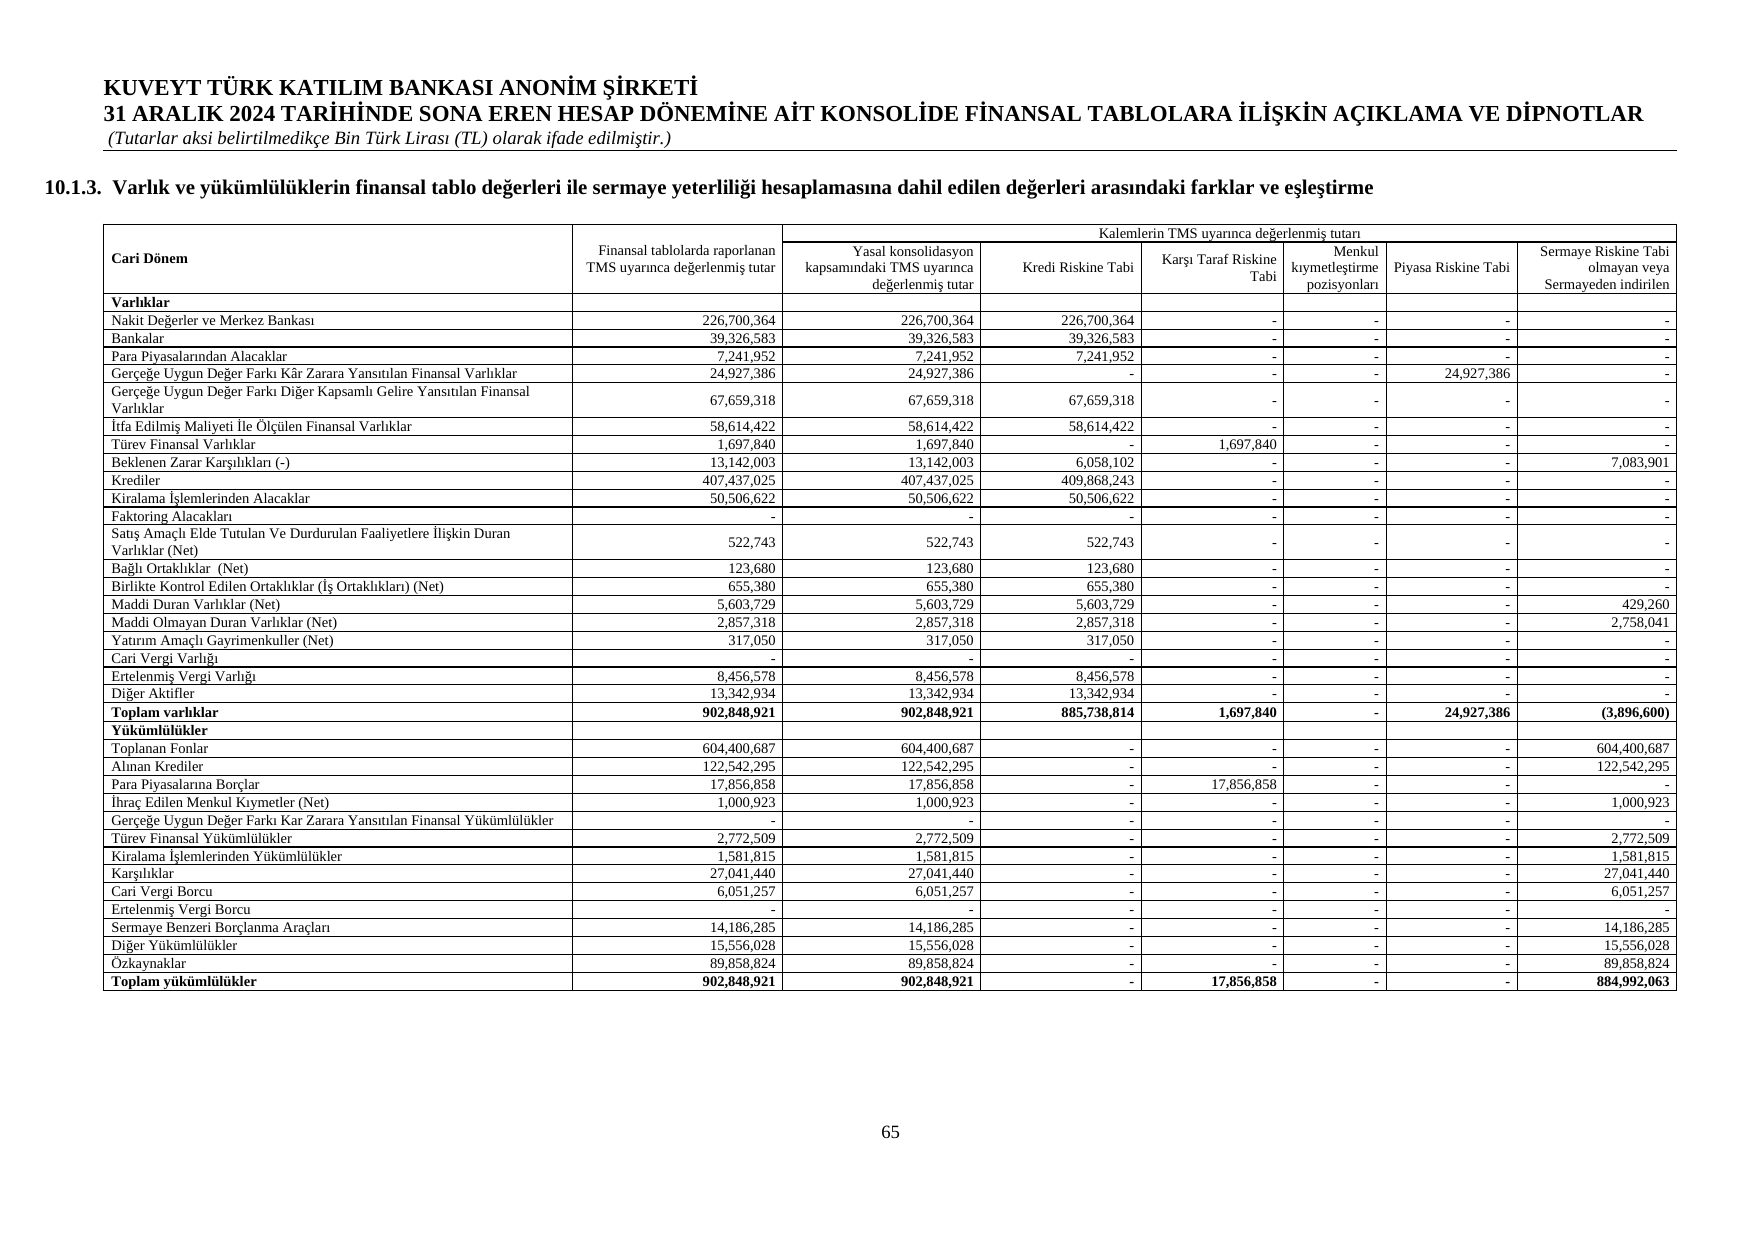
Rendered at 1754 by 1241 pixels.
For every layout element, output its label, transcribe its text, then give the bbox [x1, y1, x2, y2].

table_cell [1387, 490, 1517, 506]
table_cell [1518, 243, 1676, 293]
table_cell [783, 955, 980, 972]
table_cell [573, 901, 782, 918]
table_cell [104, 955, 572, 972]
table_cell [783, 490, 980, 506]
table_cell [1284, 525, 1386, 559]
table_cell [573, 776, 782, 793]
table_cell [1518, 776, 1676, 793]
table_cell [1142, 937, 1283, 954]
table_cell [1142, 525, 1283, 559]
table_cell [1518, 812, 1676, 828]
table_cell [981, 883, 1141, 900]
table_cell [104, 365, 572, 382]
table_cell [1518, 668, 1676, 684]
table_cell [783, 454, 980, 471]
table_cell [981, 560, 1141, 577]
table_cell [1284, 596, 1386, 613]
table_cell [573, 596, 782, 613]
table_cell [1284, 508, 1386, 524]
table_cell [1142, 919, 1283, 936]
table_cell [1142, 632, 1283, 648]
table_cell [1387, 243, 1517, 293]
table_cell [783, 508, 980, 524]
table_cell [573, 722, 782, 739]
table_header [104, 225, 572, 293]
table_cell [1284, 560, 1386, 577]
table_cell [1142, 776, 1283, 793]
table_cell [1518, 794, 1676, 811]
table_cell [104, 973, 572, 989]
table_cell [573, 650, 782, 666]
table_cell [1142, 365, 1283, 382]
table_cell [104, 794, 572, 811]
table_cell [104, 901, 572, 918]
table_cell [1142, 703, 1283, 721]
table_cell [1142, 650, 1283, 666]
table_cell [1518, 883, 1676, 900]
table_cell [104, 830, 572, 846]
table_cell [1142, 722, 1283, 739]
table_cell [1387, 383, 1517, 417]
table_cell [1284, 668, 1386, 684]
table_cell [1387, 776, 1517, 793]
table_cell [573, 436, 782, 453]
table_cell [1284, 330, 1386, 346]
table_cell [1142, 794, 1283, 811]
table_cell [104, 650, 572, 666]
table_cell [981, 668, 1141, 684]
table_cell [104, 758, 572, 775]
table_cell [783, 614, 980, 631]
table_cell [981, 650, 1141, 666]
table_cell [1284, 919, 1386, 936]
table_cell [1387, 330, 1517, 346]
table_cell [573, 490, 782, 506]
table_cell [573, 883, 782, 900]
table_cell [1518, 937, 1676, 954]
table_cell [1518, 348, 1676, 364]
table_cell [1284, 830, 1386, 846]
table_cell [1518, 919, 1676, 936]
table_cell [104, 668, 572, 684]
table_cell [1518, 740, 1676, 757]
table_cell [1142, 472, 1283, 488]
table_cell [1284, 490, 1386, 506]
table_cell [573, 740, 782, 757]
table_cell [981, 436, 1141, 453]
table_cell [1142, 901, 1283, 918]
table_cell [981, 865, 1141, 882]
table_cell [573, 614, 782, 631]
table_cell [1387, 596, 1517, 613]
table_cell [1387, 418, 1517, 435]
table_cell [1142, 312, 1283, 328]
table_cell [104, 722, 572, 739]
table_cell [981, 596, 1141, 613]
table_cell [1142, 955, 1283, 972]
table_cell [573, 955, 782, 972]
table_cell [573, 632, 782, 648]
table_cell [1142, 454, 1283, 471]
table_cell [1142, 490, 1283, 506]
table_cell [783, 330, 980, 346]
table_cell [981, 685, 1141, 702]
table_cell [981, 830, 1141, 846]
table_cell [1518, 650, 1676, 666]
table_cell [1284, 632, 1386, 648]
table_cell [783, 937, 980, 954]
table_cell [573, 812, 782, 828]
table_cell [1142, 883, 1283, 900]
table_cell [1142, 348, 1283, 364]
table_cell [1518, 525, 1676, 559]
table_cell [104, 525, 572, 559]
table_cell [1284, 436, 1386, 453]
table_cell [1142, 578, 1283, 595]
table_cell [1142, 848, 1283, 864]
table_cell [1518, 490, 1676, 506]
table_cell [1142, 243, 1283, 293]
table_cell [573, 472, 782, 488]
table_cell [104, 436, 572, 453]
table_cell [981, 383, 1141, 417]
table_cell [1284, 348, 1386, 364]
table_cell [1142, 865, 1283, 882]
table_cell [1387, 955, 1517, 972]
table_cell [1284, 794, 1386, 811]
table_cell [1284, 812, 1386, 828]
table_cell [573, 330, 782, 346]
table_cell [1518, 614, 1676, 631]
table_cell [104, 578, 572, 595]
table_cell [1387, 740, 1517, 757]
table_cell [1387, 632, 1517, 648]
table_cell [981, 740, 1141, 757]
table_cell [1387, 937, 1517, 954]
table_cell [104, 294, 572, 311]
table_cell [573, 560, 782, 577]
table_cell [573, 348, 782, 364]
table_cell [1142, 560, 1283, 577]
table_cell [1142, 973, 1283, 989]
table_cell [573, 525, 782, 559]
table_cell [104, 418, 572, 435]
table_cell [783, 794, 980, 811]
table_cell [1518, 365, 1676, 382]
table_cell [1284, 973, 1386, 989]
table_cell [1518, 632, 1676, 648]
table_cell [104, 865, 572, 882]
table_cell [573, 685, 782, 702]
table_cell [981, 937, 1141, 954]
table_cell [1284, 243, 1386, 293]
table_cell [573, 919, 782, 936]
text 10.1.3. Varlık ve yükümlülüklerin finansal tablo değerleri ile sermaye yeterliliği hesaplamasına dahil edilen değerleri arasındaki farklar ve eşleştirme [44, 175, 1677, 199]
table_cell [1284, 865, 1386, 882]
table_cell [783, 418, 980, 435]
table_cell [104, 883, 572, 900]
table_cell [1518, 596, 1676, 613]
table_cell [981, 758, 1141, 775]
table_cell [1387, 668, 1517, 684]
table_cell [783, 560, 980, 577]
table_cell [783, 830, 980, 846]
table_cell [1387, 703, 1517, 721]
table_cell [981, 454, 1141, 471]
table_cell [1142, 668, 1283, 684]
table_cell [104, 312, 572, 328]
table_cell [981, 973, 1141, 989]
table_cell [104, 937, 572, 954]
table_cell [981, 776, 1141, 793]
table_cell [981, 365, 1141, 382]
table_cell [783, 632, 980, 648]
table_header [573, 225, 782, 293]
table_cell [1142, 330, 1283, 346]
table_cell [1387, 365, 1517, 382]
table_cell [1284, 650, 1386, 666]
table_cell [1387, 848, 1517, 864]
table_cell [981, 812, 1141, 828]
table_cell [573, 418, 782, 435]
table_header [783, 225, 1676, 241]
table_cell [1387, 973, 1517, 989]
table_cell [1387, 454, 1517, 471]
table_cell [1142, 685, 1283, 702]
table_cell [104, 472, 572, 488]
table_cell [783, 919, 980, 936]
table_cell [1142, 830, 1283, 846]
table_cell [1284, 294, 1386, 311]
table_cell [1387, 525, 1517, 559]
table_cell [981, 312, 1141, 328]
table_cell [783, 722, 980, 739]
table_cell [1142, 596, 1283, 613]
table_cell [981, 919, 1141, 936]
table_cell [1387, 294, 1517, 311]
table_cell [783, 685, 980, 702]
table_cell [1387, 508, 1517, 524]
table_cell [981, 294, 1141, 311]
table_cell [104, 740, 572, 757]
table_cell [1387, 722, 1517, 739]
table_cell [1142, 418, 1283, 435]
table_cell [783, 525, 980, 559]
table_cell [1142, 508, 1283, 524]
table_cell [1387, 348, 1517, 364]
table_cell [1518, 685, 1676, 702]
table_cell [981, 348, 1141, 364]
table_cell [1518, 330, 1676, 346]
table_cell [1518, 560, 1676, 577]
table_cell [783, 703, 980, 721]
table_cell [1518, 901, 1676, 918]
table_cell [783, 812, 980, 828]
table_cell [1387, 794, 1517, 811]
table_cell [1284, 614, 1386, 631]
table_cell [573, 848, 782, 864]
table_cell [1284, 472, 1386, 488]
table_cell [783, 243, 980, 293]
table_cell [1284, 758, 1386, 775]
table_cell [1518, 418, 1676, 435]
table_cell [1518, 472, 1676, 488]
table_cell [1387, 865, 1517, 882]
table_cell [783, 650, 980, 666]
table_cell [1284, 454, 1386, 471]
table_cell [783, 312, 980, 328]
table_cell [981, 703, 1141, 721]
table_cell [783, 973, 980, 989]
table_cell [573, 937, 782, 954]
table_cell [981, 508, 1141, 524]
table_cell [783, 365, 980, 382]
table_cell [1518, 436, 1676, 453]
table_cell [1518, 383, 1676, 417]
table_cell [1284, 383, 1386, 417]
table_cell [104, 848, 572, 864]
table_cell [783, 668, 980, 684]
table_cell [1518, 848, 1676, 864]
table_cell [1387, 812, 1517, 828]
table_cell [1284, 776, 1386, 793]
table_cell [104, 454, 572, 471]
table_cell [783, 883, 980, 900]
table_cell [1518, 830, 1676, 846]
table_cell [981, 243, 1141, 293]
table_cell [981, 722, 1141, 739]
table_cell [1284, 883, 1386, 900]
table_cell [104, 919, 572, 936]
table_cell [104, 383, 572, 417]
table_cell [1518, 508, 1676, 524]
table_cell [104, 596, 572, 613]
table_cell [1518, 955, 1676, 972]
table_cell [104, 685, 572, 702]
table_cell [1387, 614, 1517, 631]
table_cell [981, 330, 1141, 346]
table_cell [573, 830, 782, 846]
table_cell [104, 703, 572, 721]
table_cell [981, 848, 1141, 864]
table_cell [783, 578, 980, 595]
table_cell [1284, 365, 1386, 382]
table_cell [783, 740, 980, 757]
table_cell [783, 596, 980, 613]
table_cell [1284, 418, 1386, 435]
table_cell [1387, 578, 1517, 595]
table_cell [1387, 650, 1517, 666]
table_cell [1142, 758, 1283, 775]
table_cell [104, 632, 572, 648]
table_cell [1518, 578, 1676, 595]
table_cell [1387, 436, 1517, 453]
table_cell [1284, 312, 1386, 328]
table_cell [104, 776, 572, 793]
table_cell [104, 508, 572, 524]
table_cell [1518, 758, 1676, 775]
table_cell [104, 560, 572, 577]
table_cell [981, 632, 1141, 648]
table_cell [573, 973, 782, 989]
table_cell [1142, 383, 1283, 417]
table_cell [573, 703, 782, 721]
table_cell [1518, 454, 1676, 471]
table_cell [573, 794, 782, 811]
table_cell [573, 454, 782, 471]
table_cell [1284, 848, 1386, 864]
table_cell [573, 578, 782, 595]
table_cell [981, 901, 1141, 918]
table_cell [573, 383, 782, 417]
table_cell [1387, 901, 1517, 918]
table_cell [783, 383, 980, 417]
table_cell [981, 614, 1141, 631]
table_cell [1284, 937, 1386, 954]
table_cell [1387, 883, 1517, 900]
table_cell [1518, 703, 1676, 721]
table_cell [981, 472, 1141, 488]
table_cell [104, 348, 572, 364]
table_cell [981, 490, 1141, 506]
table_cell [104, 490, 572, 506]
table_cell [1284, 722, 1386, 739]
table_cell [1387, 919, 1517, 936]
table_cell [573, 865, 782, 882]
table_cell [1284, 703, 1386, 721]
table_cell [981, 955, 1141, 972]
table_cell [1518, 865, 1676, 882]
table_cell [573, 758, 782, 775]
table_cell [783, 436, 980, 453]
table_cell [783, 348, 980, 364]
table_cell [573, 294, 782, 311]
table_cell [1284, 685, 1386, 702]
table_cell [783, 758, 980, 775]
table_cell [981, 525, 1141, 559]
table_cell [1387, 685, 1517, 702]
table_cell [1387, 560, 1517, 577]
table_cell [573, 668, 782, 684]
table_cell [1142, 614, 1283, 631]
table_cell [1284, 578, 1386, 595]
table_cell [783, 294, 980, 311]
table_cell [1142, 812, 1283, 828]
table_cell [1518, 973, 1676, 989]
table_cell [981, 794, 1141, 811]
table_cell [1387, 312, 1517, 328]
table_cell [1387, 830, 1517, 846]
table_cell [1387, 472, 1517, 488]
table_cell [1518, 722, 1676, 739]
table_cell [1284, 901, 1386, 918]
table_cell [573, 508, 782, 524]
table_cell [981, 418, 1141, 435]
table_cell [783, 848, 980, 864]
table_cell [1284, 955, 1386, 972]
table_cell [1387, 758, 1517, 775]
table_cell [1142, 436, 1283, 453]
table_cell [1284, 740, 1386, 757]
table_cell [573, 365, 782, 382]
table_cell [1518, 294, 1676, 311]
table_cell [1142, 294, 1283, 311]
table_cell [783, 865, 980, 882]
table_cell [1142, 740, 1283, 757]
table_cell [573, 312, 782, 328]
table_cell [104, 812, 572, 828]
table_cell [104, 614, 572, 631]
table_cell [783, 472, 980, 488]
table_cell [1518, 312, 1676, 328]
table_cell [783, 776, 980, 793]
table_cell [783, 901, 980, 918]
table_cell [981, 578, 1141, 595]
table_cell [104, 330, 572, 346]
